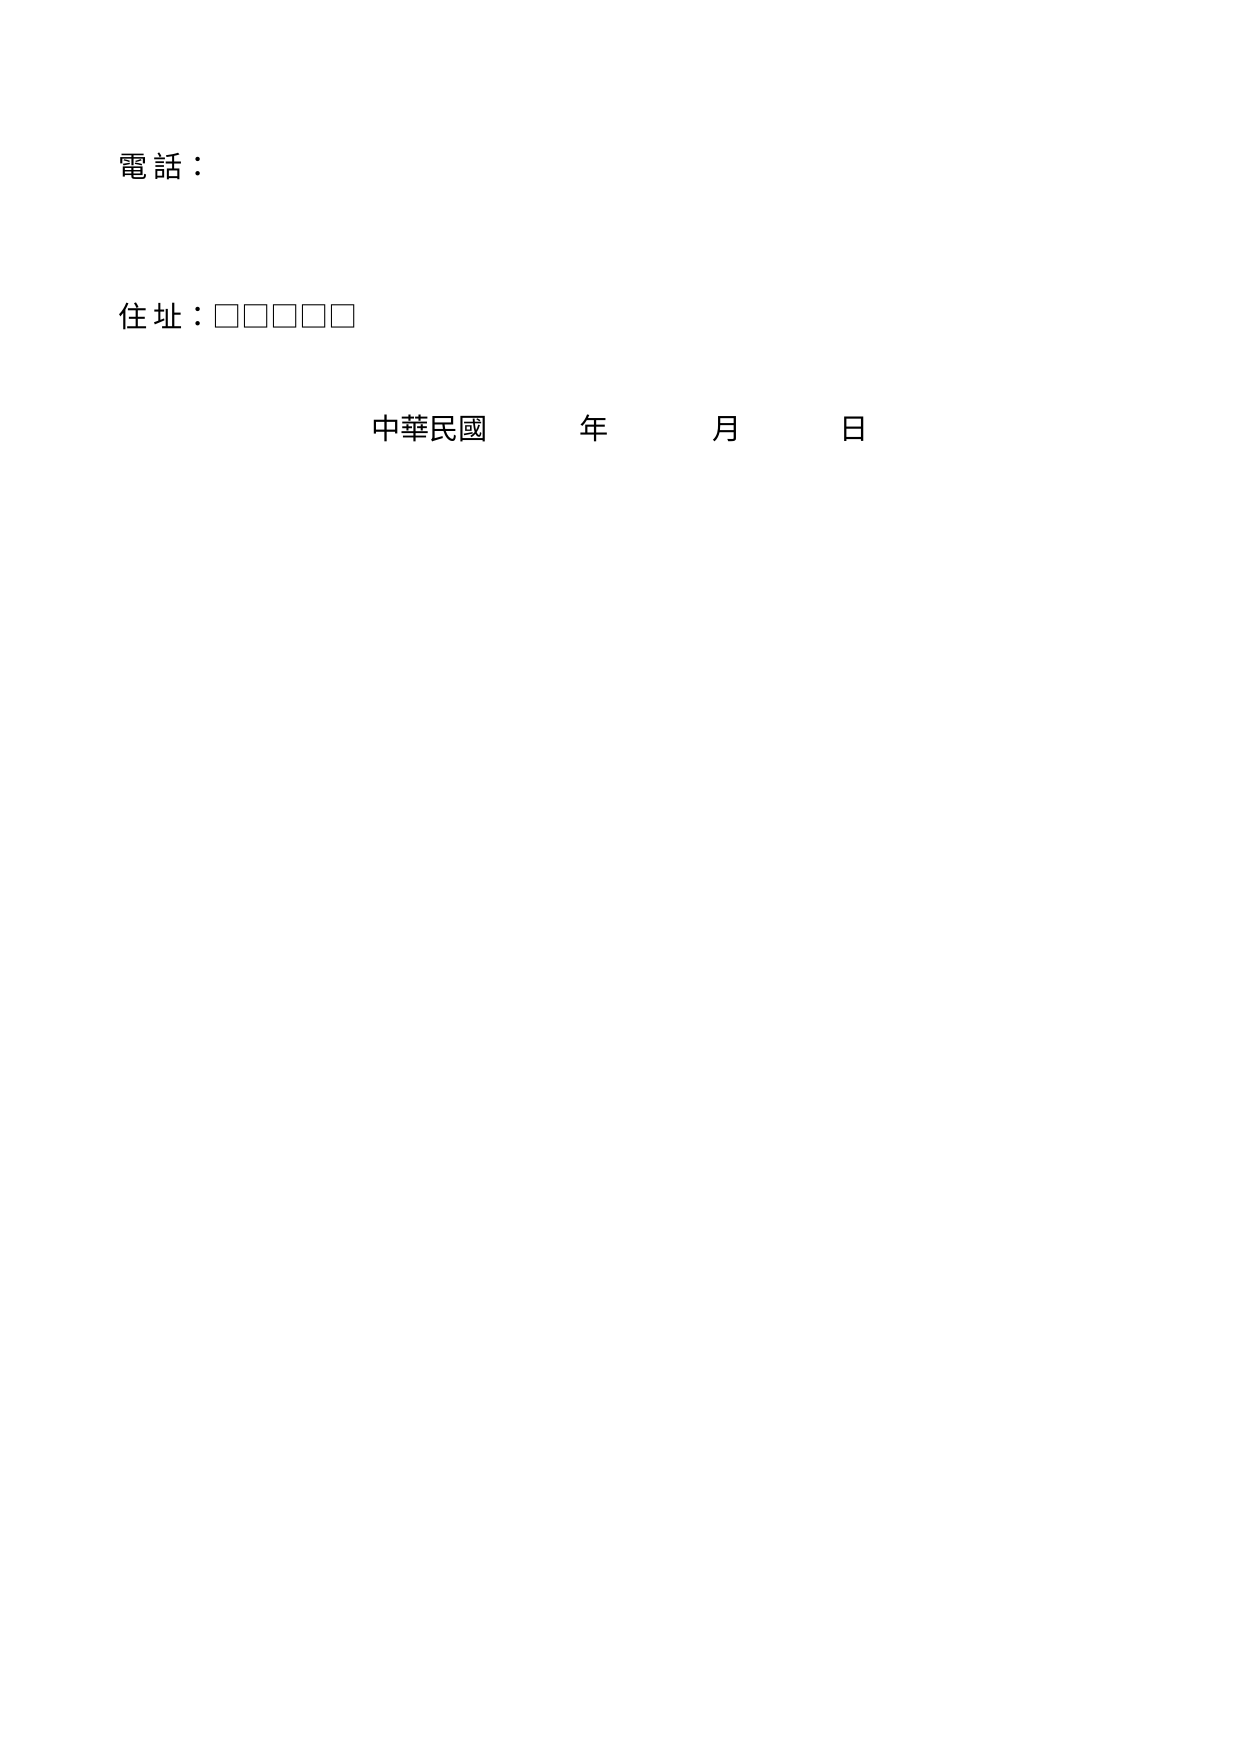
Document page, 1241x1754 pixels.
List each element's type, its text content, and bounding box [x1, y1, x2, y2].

text 住 址：□□□□□ [118, 277, 1122, 352]
text 中華民國 年 月 日 [118, 389, 1122, 464]
text 電 話： [118, 127, 1122, 202]
